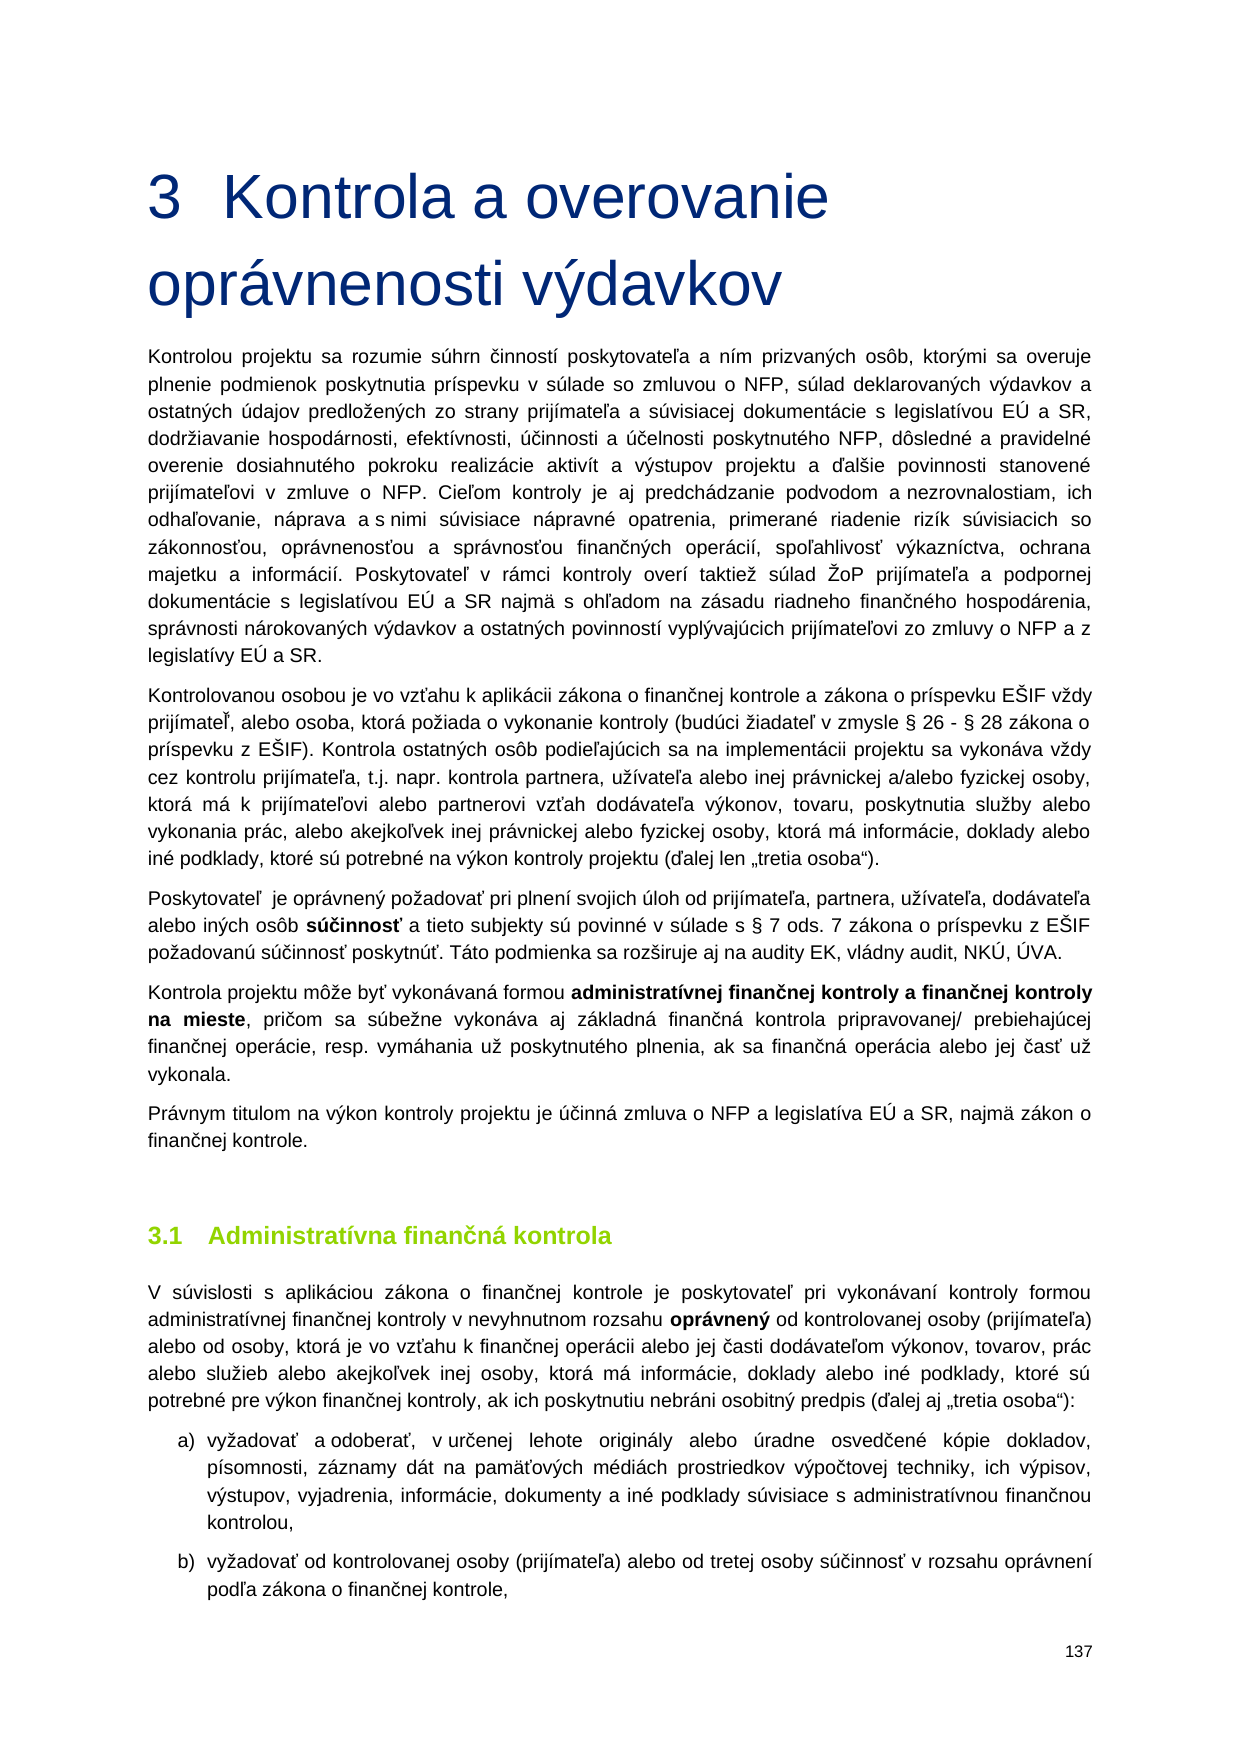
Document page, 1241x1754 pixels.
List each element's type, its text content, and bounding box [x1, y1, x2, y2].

text Kontrolovanou osobou je vo vzťahu k aplikácii zákona o finančnej kontrole a zákona o príspevku EŠIF vždy prijímateľ̌, alebo osoba, ktorá požiada o vykonanie kontroly (budúci žiadateľ v zmysle § 26 - § 28 zákona o príspevku z EŠIF). Kontrola ostatných osôb podieľajúcich sa na implementácii projektu sa vykonáva vždy cez kontrolu prijímateľa, t.j. napr. kontrola partnera, užívateľa alebo inej právnickej a/alebo fyzickej osoby, ktorá má k prijímateľovi alebo partnerovi vzťah dodávateľa výkonov, tovaru, poskytnutia služby alebo vykonania prác, alebo akejkoľvek inej právnickej alebo fyzickej osoby, ktorá má informácie, doklady alebo iné podklady, ktoré sú potrebné na výkon kontroly projektu (ďalej len „tretia osoba“). [148, 684, 1092, 870]
subtitle Administratívna finančná kontrola [148, 1221, 1092, 1250]
text Kontrolou projektu sa rozumie súhrn činností poskytovateľa a ním prizvaných osôb, ktorými sa overuje plnenie podmienok poskytnutia príspevku v súlade so zmluvou o NFP, súlad deklarovaných výdavkov a ostatných údajov predložených zo strany prijímateľa a súvisiacej dokumentácie s legislatívou EÚ a SR, dodržiavanie hospodárnosti, efektívnosti, účinnosti a účelnosti poskytnutého NFP, dôsledné a pravidelné overenie dosiahnutého pokroku realizácie aktivít a výstupov projektu a ďalšie povinnosti stanovené prijímateľovi v zmluve o NFP. Cieľom kontroly je aj predchádzanie podvodom a nezrovnalostiam, ich odhaľovanie, náprava a s nimi súvisiace nápravné opatrenia, primerané riadenie rizík súvisiacich so zákonnosťou, oprávnenosťou a správnosťou finančných operácií, spoľahlivosť výkazníctva, ochrana majetku a informácií. Poskytovateľ v rámci kontroly overí taktiež súlad ŽoP prijímateľa a podpornej dokumentácie s legislatívou EÚ a SR najmä s ohľadom na zásadu riadneho finančného hospodárenia, správnosti nárokovaných výdavkov a ostatných povinností vyplývajúcich prijímateľovi zo zmluvy o NFP a z legislatívy EÚ a SR. [148, 345, 1092, 667]
text Poskytovateľ je oprávnený požadovať pri plnení svojich úloh od prijímateľa, partnera, užívateľa, dodávateľa alebo iných osôb súčinnosť a tieto subjekty sú povinné v súlade s § 7 ods. 7 zákona o príspevku z EŠIF požadovanú súčinnosť poskytnúť. Táto podmienka sa rozširuje aj na audity EK, vládny audit, NKÚ, ÚVA. [148, 887, 1092, 964]
list vyžadovať od kontrolovanej osoby (prijímateľa) alebo od tretej osoby súčinnosť v rozsahu oprávnení podľa zákona o finančnej kontrole, [177, 1550, 1092, 1600]
text Kontrola projektu môže byť vykonávaná formou administratívnej finančnej kontroly a finančnej kontroly na mieste, pričom sa súbežne vykonáva aj základná finančná kontrola pripravovanej/ prebiehajúcej finančnej operácie, resp. vymáhania už poskytnutého plnenia, ak sa finančná operácia alebo jej časť už vykonala. [148, 981, 1092, 1085]
list vyžadovať a odoberať, v určenej lehote originály alebo úradne osvedčené kópie dokladov, písomnosti, záznamy dát na pamäťových médiách prostriedkov výpočtovej techniky, ich výpisov, výstupov, vyjadrenia, informácie, dokumenty a iné podklady súvisiace s administratívnou finančnou kontrolou, [177, 1429, 1092, 1533]
text Právnym titulom na výkon kontroly projektu je účinná zmluva o NFP a legislatíva EÚ a SR, najmä zákon o finančnej kontrole. [148, 1102, 1092, 1152]
text V súvislosti s aplikáciou zákona o finančnej kontrole je poskytovateľ pri vykonávaní kontroly formou administratívnej finančnej kontroly v nevyhnutnom rozsahu oprávnený od kontrolovanej osoby (prijímateľa) alebo od osoby, ktorá je vo vzťahu k finančnej operácii alebo jej časti dodávateľom výkonov, tovarov, prác alebo služieb alebo akejkoľvek inej osoby, ktorá má informácie, doklady alebo iné podklady, ktoré sú potrebné pre výkon finančnej kontroly, ak ich poskytnutiu nebráni osobitný predpis (ďalej aj „tretia osoba“): [148, 1281, 1092, 1412]
subtitle Kontrola a overovanie oprávnenosti výdavkov [148, 160, 1092, 318]
